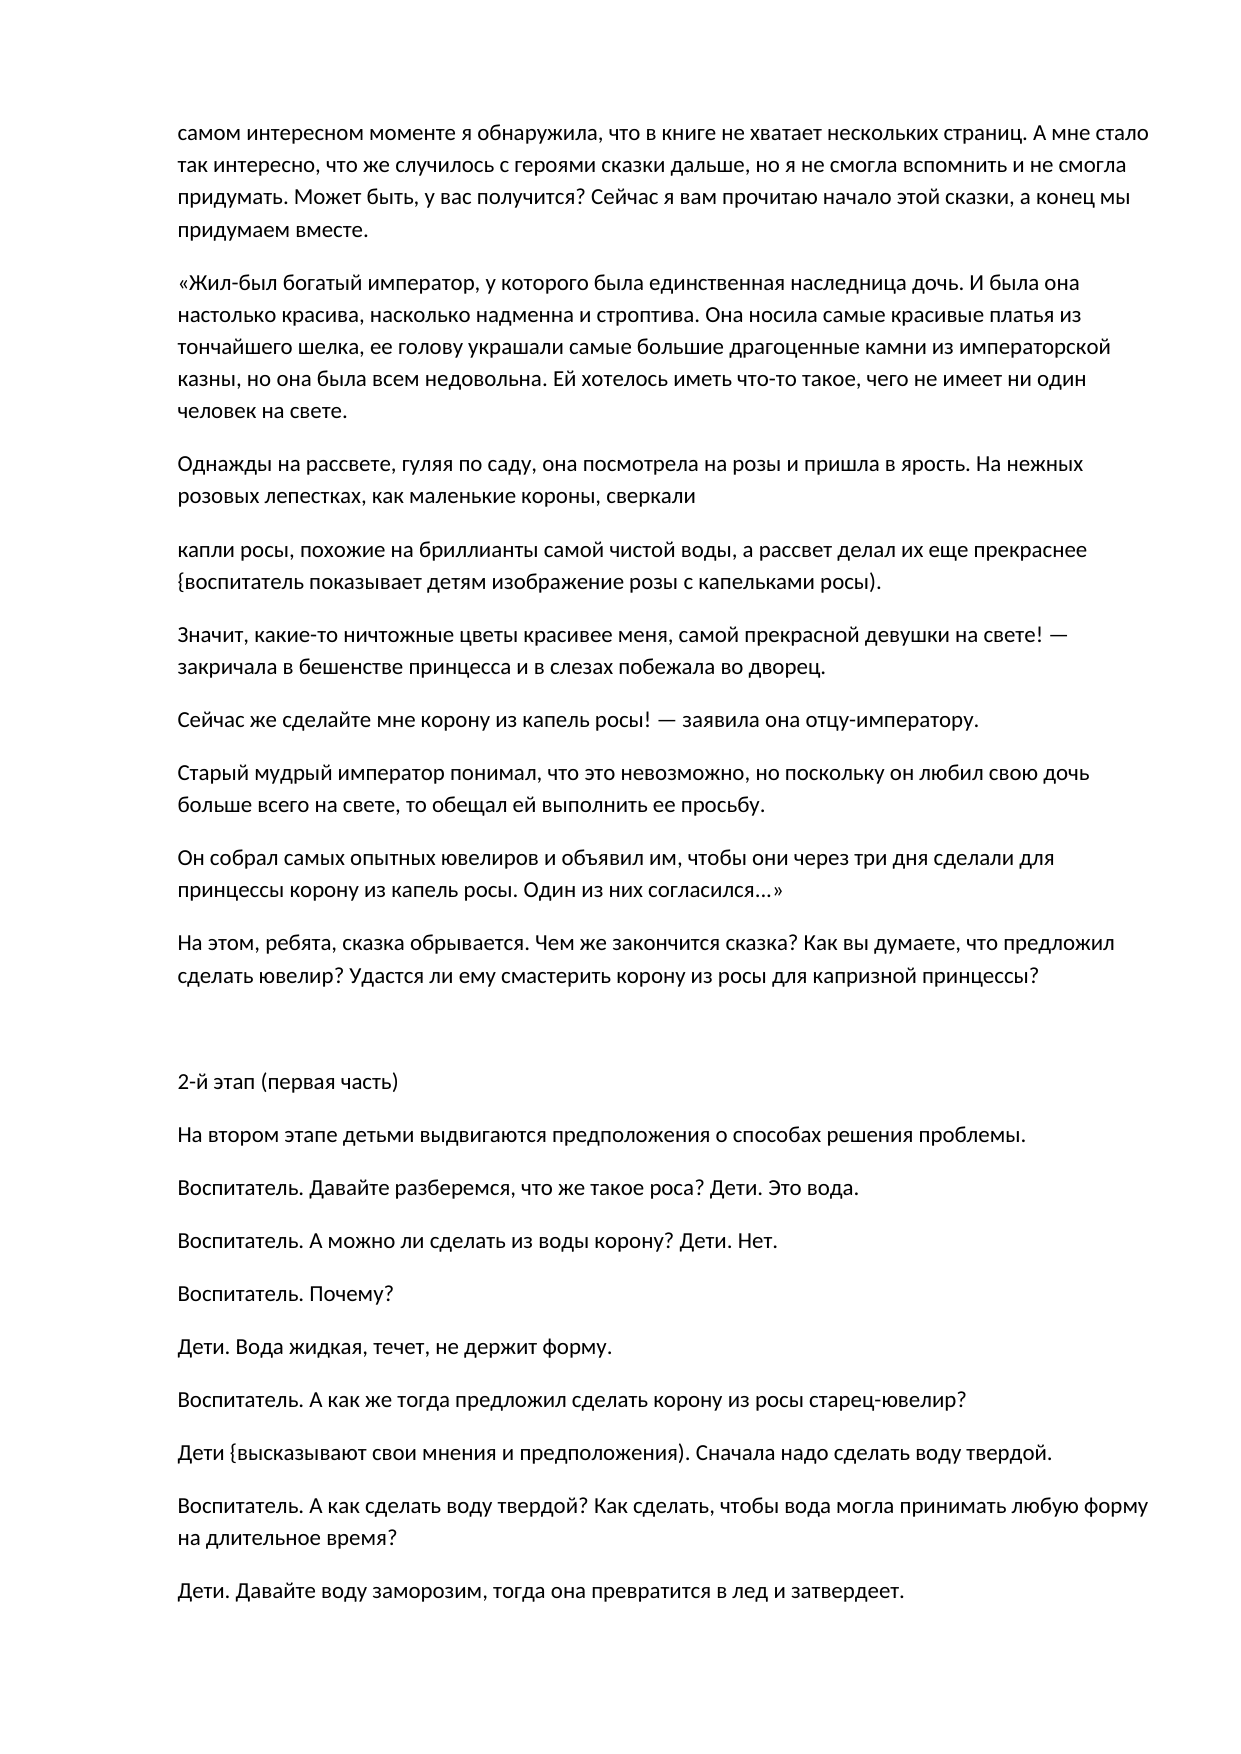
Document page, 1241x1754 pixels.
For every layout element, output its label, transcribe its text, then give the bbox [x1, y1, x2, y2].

text Дети. Вода жидкая, течет, не держит форму. [177, 1332, 1152, 1360]
text Он собрал самых опытных ювелиров и объявил им, чтобы они через три дня сделали для принцессы корону из капель росы. Один из них согласился...» [177, 843, 1152, 903]
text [177, 118, 1152, 243]
text Воспитатель. Давайте разберемся, что же такое роса? Дети. Это вода. [177, 1173, 1152, 1201]
text Дети. Давайте воду заморозим, тогда она превратится в лед и затвердеет. [177, 1576, 1152, 1604]
text Сейчас же сделайте мне корону из капель росы! — заявила она отцу-императору. [177, 705, 1152, 733]
text На этом, ребята, сказка обрывается. Чем же закончится сказка? Как вы думаете, что предложил сделать ювелир? Удастся ли ему смастерить корону из росы для капризной принцессы? [177, 928, 1152, 989]
text Старый мудрый император понимал, что это невозможно, но поскольку он любил свою дочь больше всего на свете, то обещал ей выполнить ее просьбу. [177, 758, 1152, 818]
text Дети {высказывают свои мнения и предположения). Сначала надо сделать воду твердой. [177, 1438, 1152, 1466]
text Однажды на рассвете, гуляя по саду, она посмотрела на розы и пришла в ярость. На нежных розовых лепестках, как маленькие короны, сверкали [177, 449, 1152, 510]
text Воспитатель. Почему? [177, 1279, 1152, 1307]
text Значит, какие-то ничтожные цветы красивее меня, самой прекрасной девушки на свете! — закричала в бешенстве принцесса и в слезах побежала во дворец. [177, 620, 1152, 680]
text Воспитатель. А как сделать воду твердой? Как сделать, чтобы вода могла принимать любую форму на длительное время? [177, 1491, 1152, 1551]
text Воспитатель. А как же тогда предложил сделать корону из росы старец-ювелир? [177, 1385, 1152, 1413]
text На втором этапе детьми выдвигаются предположения о способах решения проблемы. [177, 1120, 1152, 1148]
text Воспитатель. А можно ли сделать из воды корону? Дети. Нет. [177, 1226, 1152, 1254]
text капли росы, похожие на бриллианты самой чистой воды, а рассвет делал их еще прекраснее {воспитатель показывает детям изображение розы с капельками росы). [177, 535, 1152, 595]
text «Жил-был богатый император, у которого была единственная наследница дочь. И была она настолько красива, насколько надменна и строптива. Она носила самые красивые платья из тончайшего шелка, ее голову украшали самые большие драгоценные камни из императорской казны, но она была всем недовольна. Ей хотелось иметь что-то такое, чего не имеет ни один человек на свете. [177, 268, 1152, 424]
text 2-й этап (первая часть) [177, 1067, 1152, 1095]
